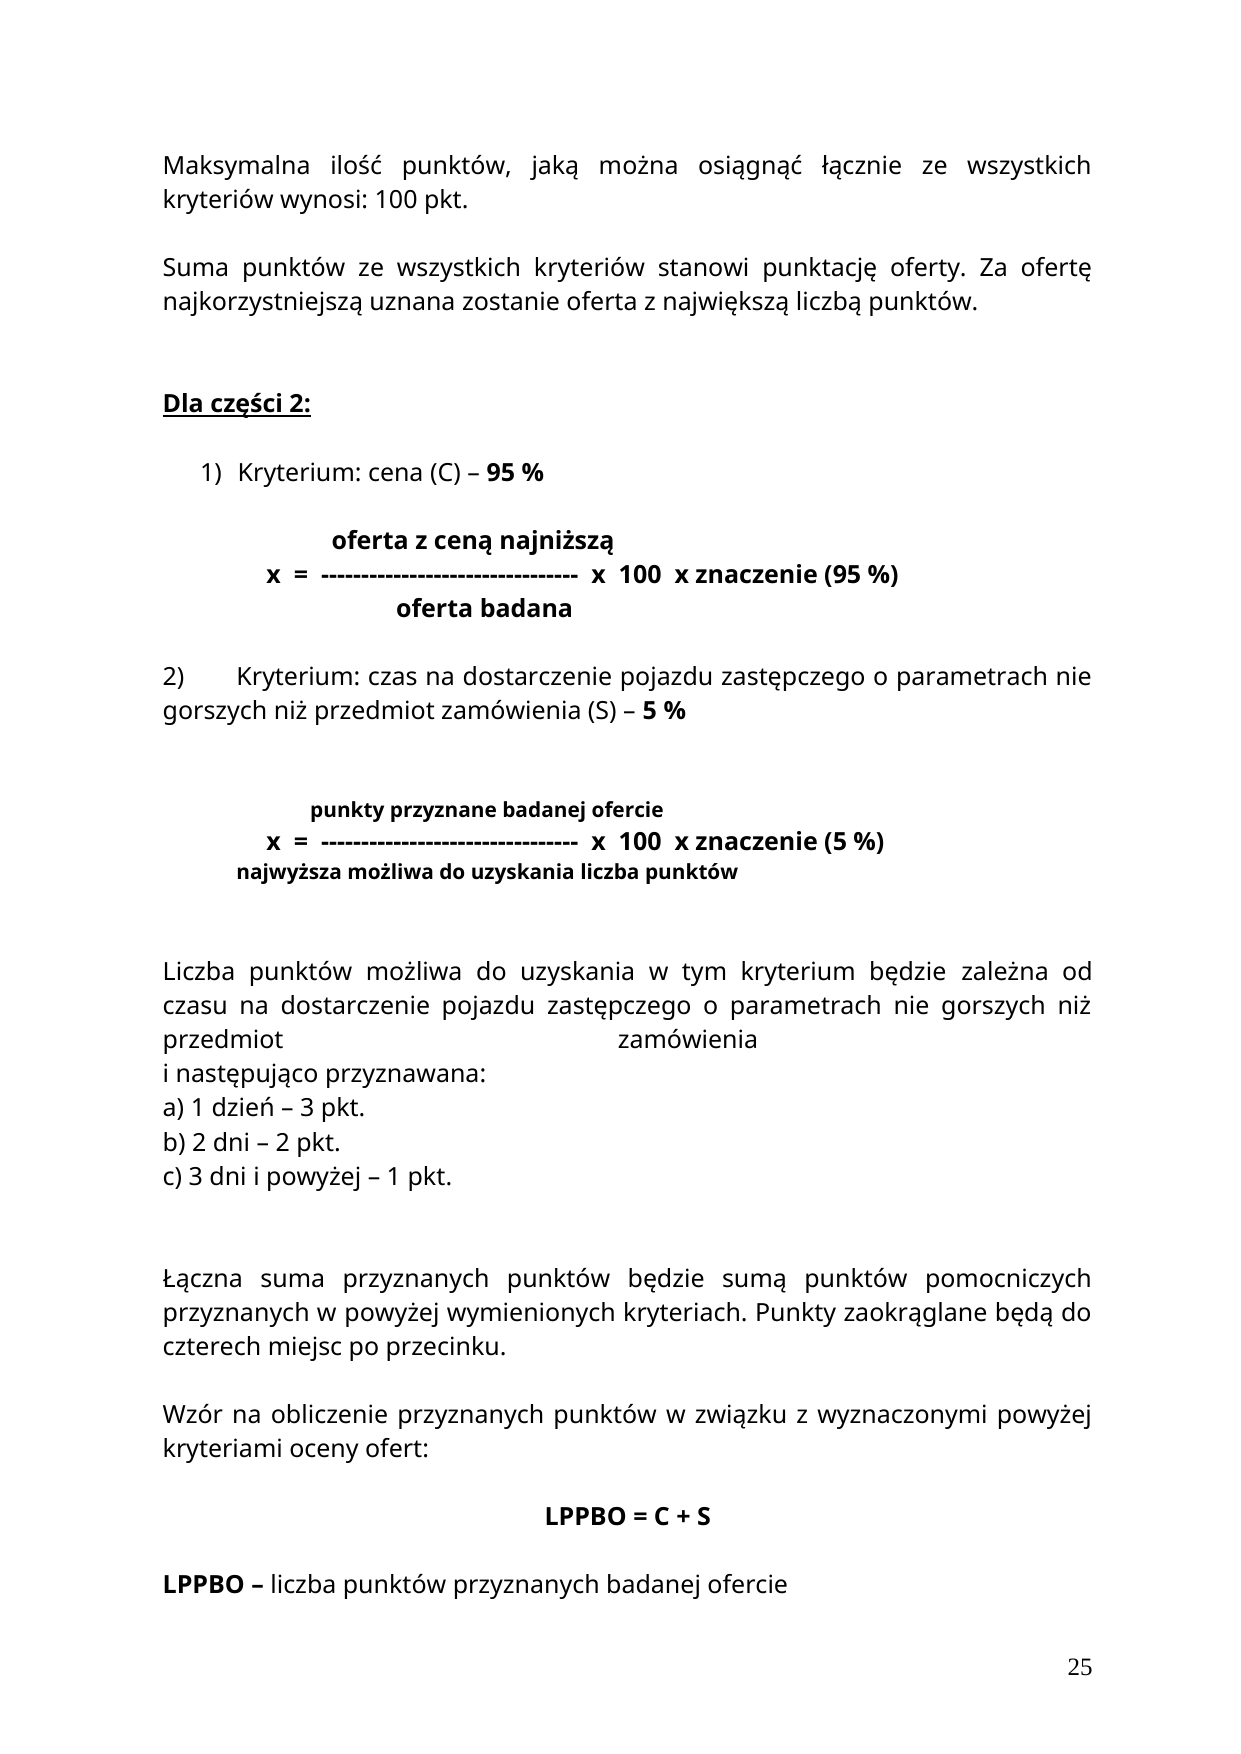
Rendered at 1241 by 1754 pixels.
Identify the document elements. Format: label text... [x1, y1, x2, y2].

text Suma punktów ze wszystkich kryteriów stanowi punktację oferty. Za ofertę najkorzystniejszą uznana zostanie oferta z największą liczbą punktów. [162, 250, 1093, 318]
text Liczba punktów możliwa do uzyskania w tym kryterium będzie zależna od czasu na dostarczenie pojazdu zastępczego o parametrach nie gorszych niż przedmiot zamówienia i następująco przyznawana: [162, 954, 1093, 1090]
list Kryterium: cena (C) – 95 % [200, 454, 1093, 488]
text x = -------------------------------- x 100 x znaczenie (95 %) [162, 556, 1093, 590]
text x = -------------------------------- x 100 x znaczenie (5 %) [162, 823, 1093, 857]
text oferta badana [162, 590, 1093, 624]
text punkty przyznane badanej ofercie [162, 795, 1093, 823]
text a) 1 dzień – 3 pkt. [162, 1090, 1093, 1124]
text c) 3 dni i powyżej – 1 pkt. [162, 1158, 1093, 1192]
list Kryterium: czas na dostarczenie pojazdu zastępczego o parametrach nie gorszych niż przedmiot zamówienia (S) – 5 % [162, 658, 1093, 727]
text LPPBO = C + S [162, 1499, 1093, 1533]
text najwyższa możliwa do uzyskania liczba punktów [162, 857, 1093, 886]
text oferta z ceną najniższą [162, 522, 1093, 556]
text Dla części 2: [162, 386, 1093, 420]
text Wzór na obliczenie przyznanych punktów w związku z wyznaczonymi powyżej kryteriami oceny ofert: [162, 1397, 1093, 1465]
text Maksymalna ilość punktów, jaką można osiągnąć łącznie ze wszystkich kryteriów wynosi: 100 pkt. [162, 148, 1093, 216]
text Łączna suma przyznanych punktów będzie sumą punktów pomocniczych przyznanych w powyżej wymienionych kryteriach. Punkty zaokrąglane będą do czterech miejsc po przecinku. [162, 1260, 1093, 1363]
text LPPBO – liczba punktów przyznanych badanej ofercie [162, 1567, 1093, 1601]
text b) 2 dni – 2 pkt. [162, 1124, 1093, 1158]
